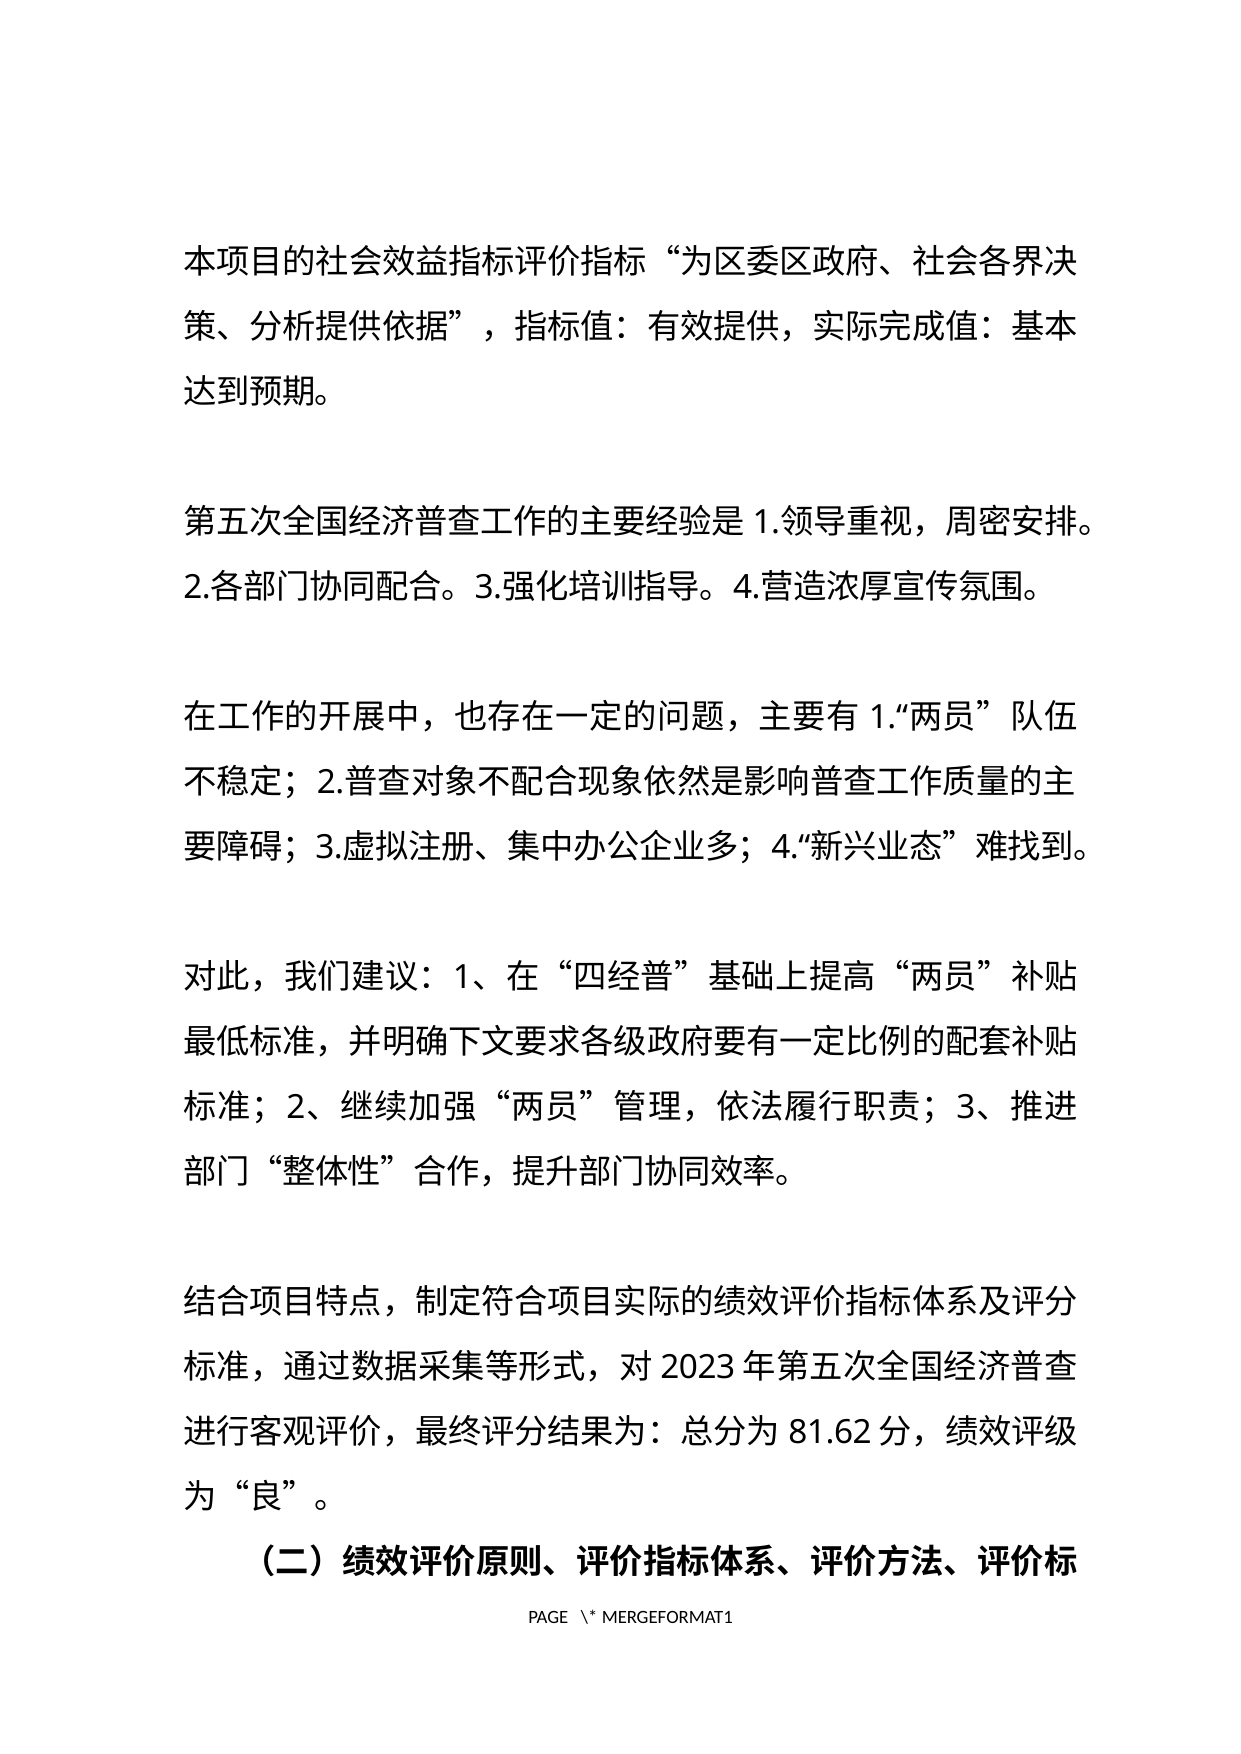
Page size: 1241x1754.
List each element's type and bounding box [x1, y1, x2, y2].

text [183, 162, 1078, 1527]
text [183, 1527, 1078, 1592]
